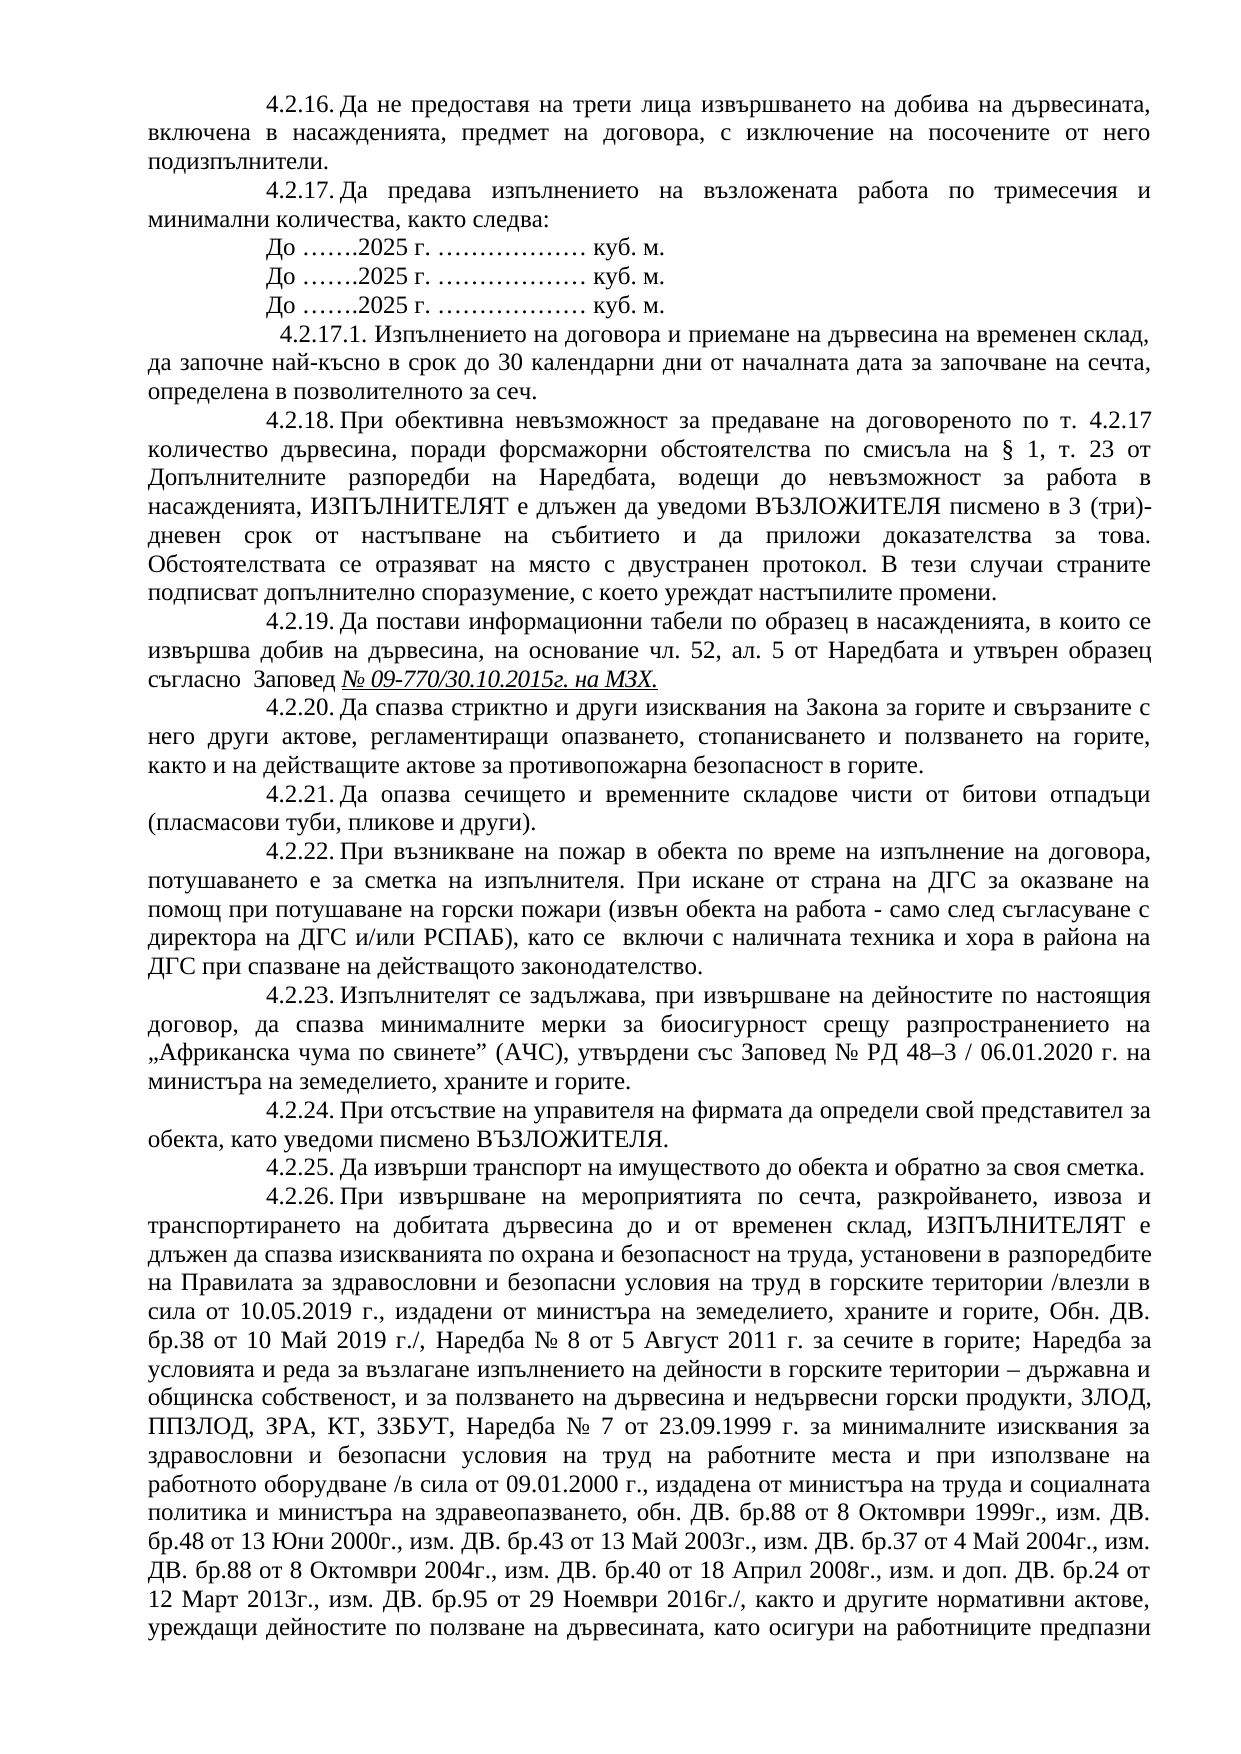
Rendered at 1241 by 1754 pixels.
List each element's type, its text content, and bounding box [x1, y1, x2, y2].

list Да не предоставя на трети лица извършването на добива на дървесината, включена в насажденията, предмет на договора, с изключение на посочените от него подизпълнители. [148, 89, 1152, 175]
list Да предава изпълнението на възложената работа по тримесечия и минимални количества, както следва: [148, 175, 1152, 232]
list При отсъствие на управителя на фирмата да определи свой представител за обекта, като уведоми писмено ВЪЗЛОЖИТЕЛЯ. [148, 1095, 1152, 1152]
text До …….2025 г. ……………… куб. м. [148, 232, 1152, 261]
list Да спазва стриктно и други изисквания на Закона за горите и свързаните с него други актове, регламентиращи опазването, стопанисването и ползването на горите, както и на действащите актове за противопожарна безопасност в горите. [148, 692, 1152, 779]
text 4.2.17.1. Изпълнението на договора и приемане на дървесина на временен склад, да започне най-късно в срок до 30 календарни дни от началната дата за започване на сечта, определена в позволителното за сеч. [148, 319, 1152, 405]
list При възникване на пожар в обекта по време на изпълнение на договора, потушаването е за сметка на изпълнителя. При искане от страна на ДГС за оказване на помощ при потушаване на горски пожари (извън обекта на работа - само след съгласуване с директора на ДГС и/или РСПАБ), като се включи с наличната техника и хора в района на ДГС при спазване на действащото законодателство. [148, 836, 1152, 980]
text До …….2025 г. ……………… куб. м. [148, 261, 1152, 290]
list Да опазва сечището и временните складове чисти от битови отпадъци (пласмасови туби, пликове и други). [148, 779, 1152, 836]
list Изпълнителят се задължава, при извършване на дейностите по настоящия договор, да спазва минималните мерки за биосигурност срещу разпространението на „Африканска чума по свинете” (АЧС), утвърдени със Заповед № РД 48–3 / 06.01.2020 г. на министъра на земеделието, храните и горите. [148, 980, 1152, 1095]
text До …….2025 г. ……………… куб. м. [148, 290, 1152, 319]
list Да извърши транспорт на имуществото до обекта и обратно за своя сметка. [148, 1152, 1152, 1181]
list При обективна невъзможност за предаване на договореното по т. 4.2.17 количество дървесина, поради форсмажорни обстоятелства по смисъла на § 1, т. 23 от Допълнителните разпоредби на Наредбата, водещи до невъзможност за работа в насажденията, ИЗПЪЛНИТЕЛЯТ е длъжен да уведоми ВЪЗЛОЖИТЕЛЯ писмено в 3 (три)-дневен срок от настъпване на събитието и да приложи доказателства за това. Обстоятелствата се отразяват на място с двустранен протокол. В тези случаи страните подписват допълнително споразумение, с което уреждат настъпилите промени. [148, 405, 1152, 606]
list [148, 1181, 1152, 1641]
list Да постави информационни табели по образец в насажденията, в които се извършва добив на дървесина, на основание чл. 52, ал. 5 от Наредбата и утвърен образец съгласно Заповед № 09-770/30.10.2015г. на МЗХ. [148, 606, 1152, 692]
